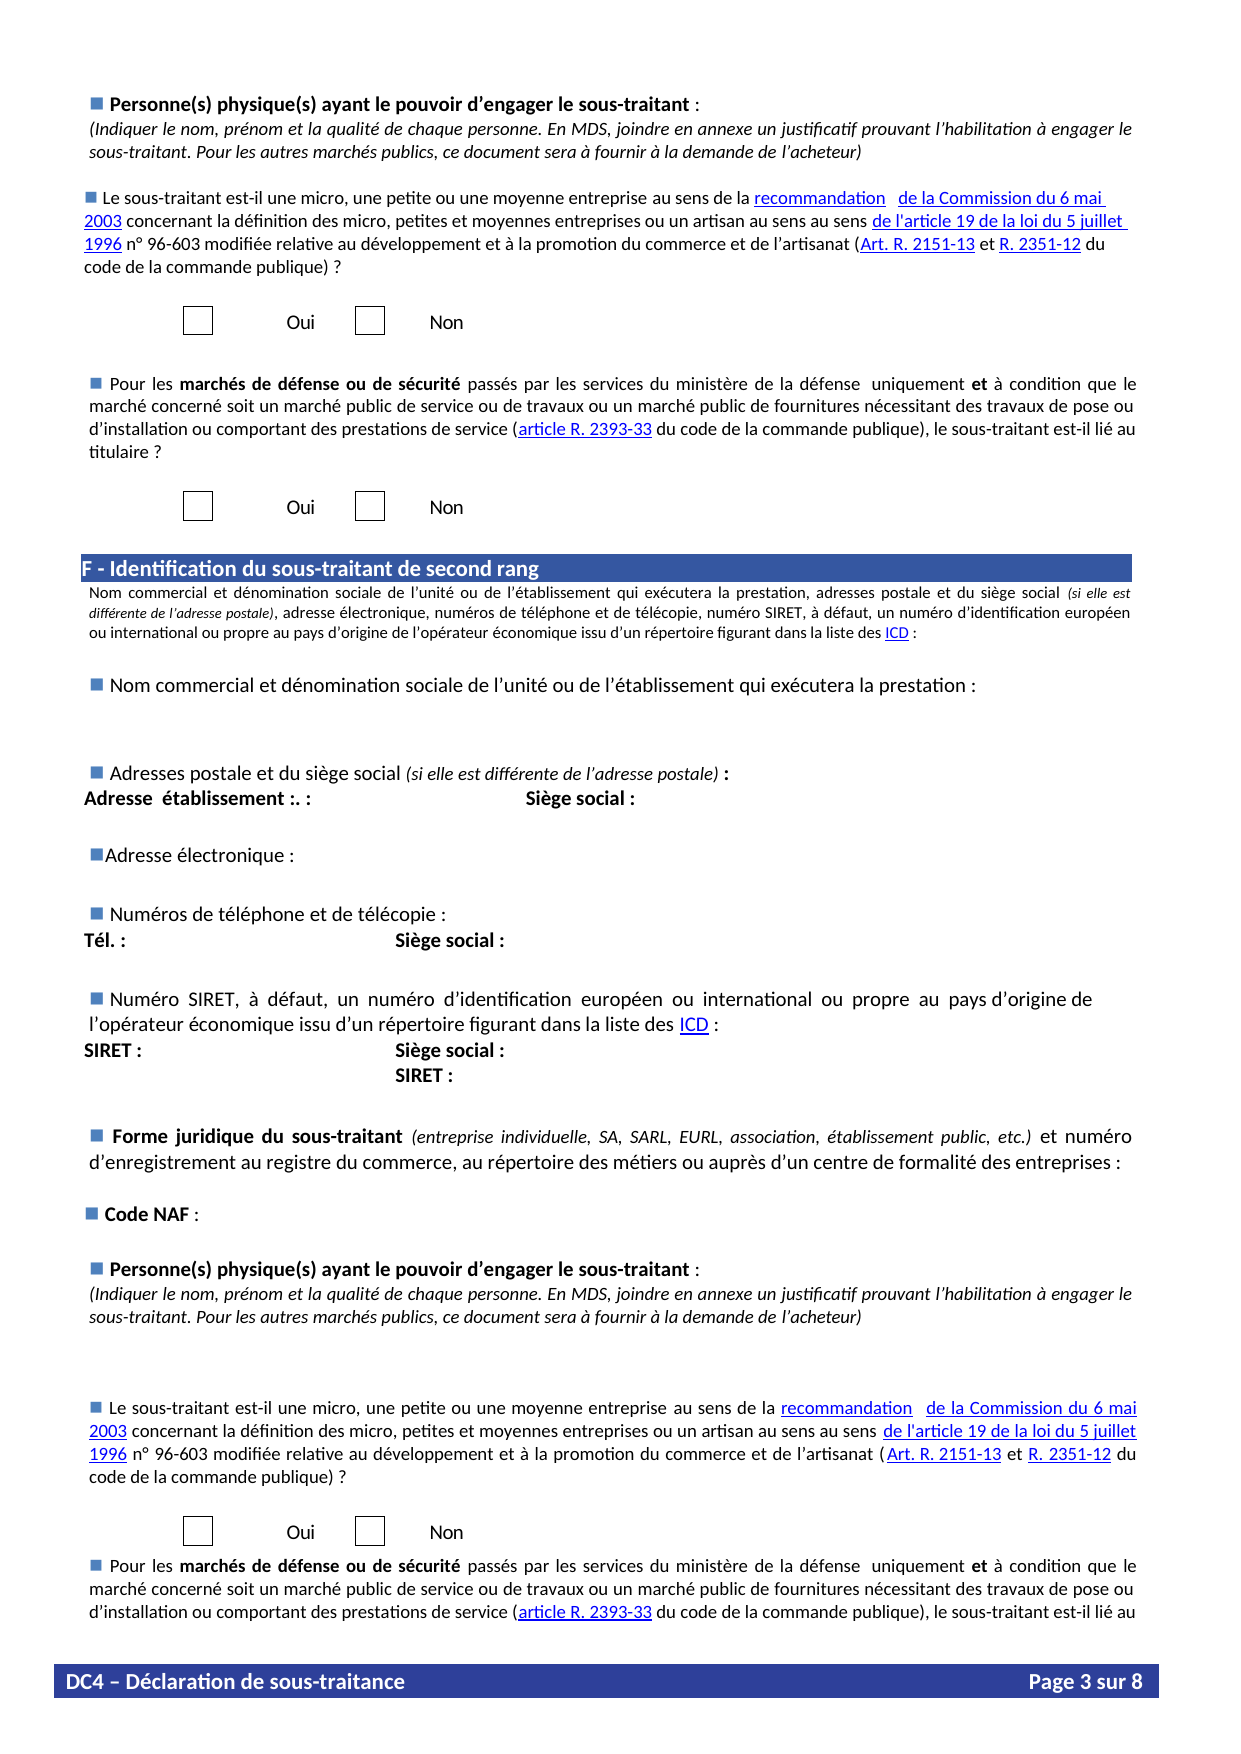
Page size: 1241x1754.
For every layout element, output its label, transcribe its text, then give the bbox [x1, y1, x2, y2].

table_header Tél. : [43, 927, 309, 952]
text Le sous-traitant est-il une micro, une petite ou une moyenne entreprise au sens de la recommandation de la Commission du 6 mai 2003 concernant la définition des micro, petites et moyennes entreprises ou un artisan au sens au sens de l'article 19 de la loi du 5 juillet 1996 n° 96-603 modifiée relative au développement et à la promotion du commerce et de l’artisanat (Art. R. 2151-13 et R. 2351-12 du code de la commande publique) ? [89, 1397, 1137, 1488]
text Adresses postale et du siège social (si elle est différente de l’adresse postale) : [89, 760, 1132, 786]
text Numéro SIRET, à défaut, un numéro d’identification européen ou international ou propre au pays d’origine de l’opérateur économique issu d’un répertoire figurant dans la liste des ICD : [89, 986, 1132, 1037]
table_header SIRET : [43, 1037, 309, 1088]
text Nom commercial et dénomination sociale de l’unité ou de l’établissement qui exécutera la prestation, adresses postale et du siège social (si elle est différente de l’adresse postale), adresse électronique, numéros de téléphone et de télécopie, numéro SIRET, à défaut, un numéro d’identification européen ou international ou propre au pays d’origine de l’opérateur économique issu d’un répertoire figurant dans la liste des ICD : [89, 582, 1132, 643]
text Personne(s) physique(s) ayant le pouvoir d’engager le sous-traitant : [89, 1253, 1137, 1282]
table_header Siège social : [309, 927, 575, 952]
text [89, 1554, 1137, 1623]
text Numéros de téléphone et de télécopie : [89, 902, 1132, 927]
text Oui Non [182, 490, 1137, 521]
table_header Adresse établissement :. : [43, 786, 364, 811]
text Nom commercial et dénomination sociale de l’unité ou de l’établissement qui exécutera la prestation : [89, 672, 1132, 697]
table_header Siège social : [364, 786, 789, 811]
text Oui Non [182, 305, 1137, 335]
text Adresse électronique : [89, 842, 1132, 868]
text (Indiquer le nom, prénom et la qualité de chaque personne. En MDS, joindre en annexe un justificatif prouvant l’habilitation à engager le sous-traitant. Pour les autres marchés publics, ce document sera à fournir à la demande de l’acheteur) [89, 117, 1137, 163]
text Oui Non [182, 1515, 1137, 1546]
text Personne(s) physique(s) ayant le pouvoir d’engager le sous-traitant : [89, 89, 1137, 117]
text Code NAF : [84, 1201, 1137, 1226]
text Le sous-traitant est-il une micro, une petite ou une moyenne entreprise au sens de la recommandation de la Commission du 6 mai 2003 concernant la définition des micro, petites et moyennes entreprises ou un artisan au sens au sens de l'article 19 de la loi du 5 juillet 1996 n° 96-603 modifiée relative au développement et à la promotion du commerce et de l’artisanat (Art. R. 2151-13 et R. 2351-12 du code de la commande publique) ? [84, 186, 1137, 278]
table_header Siège social : SIRET : [309, 1037, 575, 1088]
text Forme juridique du sous-traitant (entreprise individuelle, SA, SARL, EURL, association, établissement public, etc.) et numéro d’enregistrement au registre du commerce, au répertoire des métiers ou auprès d’un centre de formalité des entreprises : [89, 1124, 1132, 1174]
text (Indiquer le nom, prénom et la qualité de chaque personne. En MDS, joindre en annexe un justificatif prouvant l’habilitation à engager le sous-traitant. Pour les autres marchés publics, ce document sera à fournir à la demande de l’acheteur) [89, 1282, 1137, 1328]
